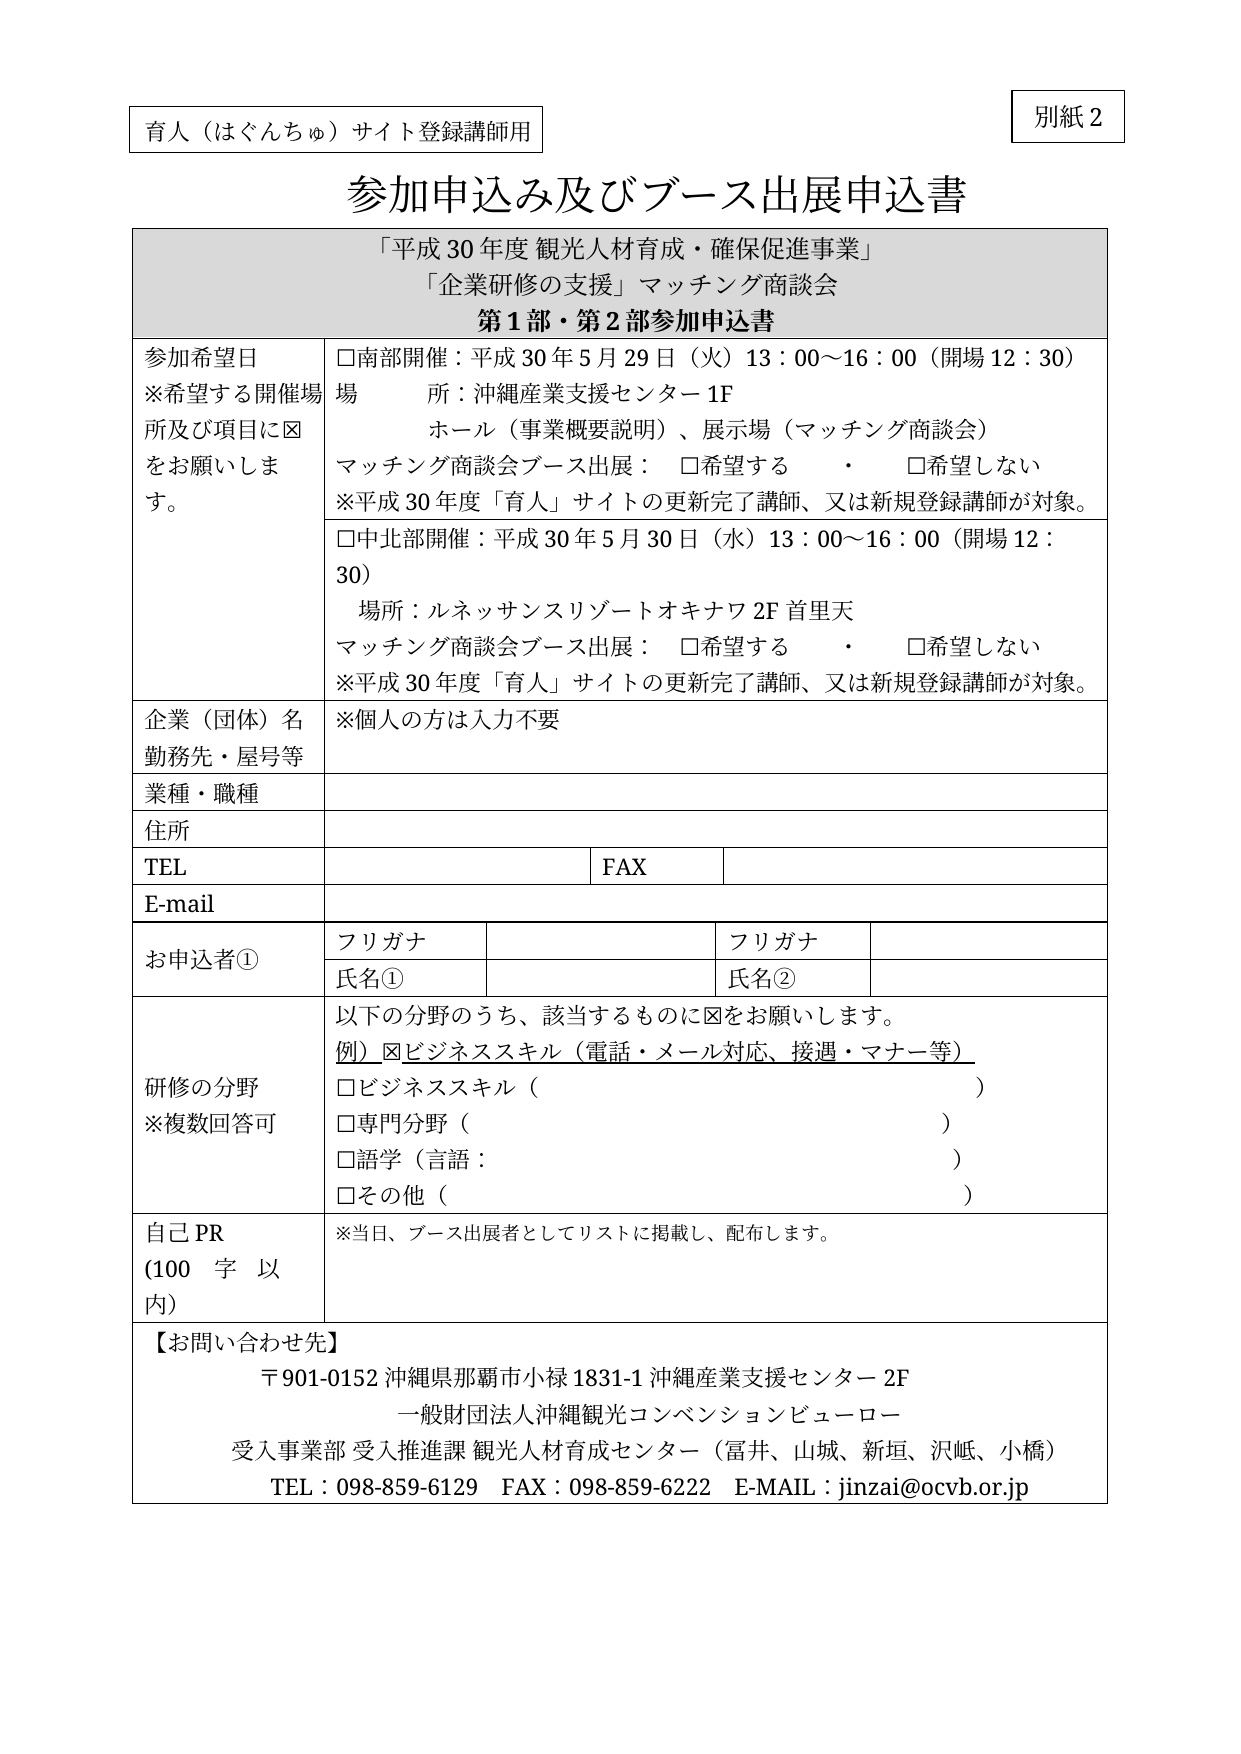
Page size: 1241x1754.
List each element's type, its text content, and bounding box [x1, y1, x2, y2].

table_cell 氏名① [325, 960, 486, 996]
table_cell 住所 [133, 811, 324, 847]
text 参加申込み及びブース出展申込書 [112, 156, 1202, 228]
table_cell 業種・職種 [133, 774, 324, 810]
table_cell [871, 923, 1107, 958]
table_cell 南部開催：平成30年5月29日（火）13：00～16：00（開場12：30） 場 所：沖縄産業支援センター1F ホール（事業概要説明）、展示場（マッチング商談会） マッチング商談会ブース出展： 希望する ・ 希望しない ※平成30年度「育人」サイトの更新完了講師、又は新規登録講師が対象。 [325, 339, 1107, 519]
table_cell 以下の分野のうち、該当するものに☒をお願いします。 例）☒ビジネススキル（電話・メール対応、接遇・マナー等） ビジネススキル（ ） 専門分野（ ） 語学（言語： ） その他（ ） [325, 997, 1107, 1213]
table_cell 研修の分野 ※複数回答可 [133, 997, 324, 1213]
table_cell [325, 811, 1107, 847]
table_cell お申込者① [133, 923, 324, 996]
table_cell 氏名② [716, 960, 870, 996]
table_cell ※当日、ブース出展者としてリストに掲載し、配布します。 [325, 1214, 1107, 1322]
table_cell E-mail [133, 885, 324, 921]
table_cell フリガナ [716, 923, 870, 958]
table_cell [325, 848, 590, 884]
table_cell 参加希望日 ※希望する開催場所及び項目に☒をお願いします。 [133, 339, 324, 700]
table_cell [871, 960, 1107, 996]
table_header 「平成30年度 観光人材育成・確保促進事業」 「企業研修の支援」マッチング商談会 第1部・第2部参加申込書 [133, 229, 1107, 337]
table_cell TEL [133, 848, 324, 884]
table_cell [325, 885, 1107, 921]
table_cell FAX [591, 848, 723, 884]
table_cell [724, 848, 1107, 884]
table_cell [487, 923, 715, 958]
table_cell [325, 774, 1107, 810]
table_cell 中北部開催：平成30年5月30日（水）13：00～16：00（開場12：30） 場所：ルネッサンスリゾートオキナワ2F 首里天 マッチング商談会ブース出展： 希望する ・ 希望しない ※平成30年度「育人」サイトの更新完了講師、又は新規登録講師が対象。 [325, 520, 1107, 700]
table_cell フリガナ [325, 923, 486, 958]
table_cell 企業（団体）名 勤務先・屋号等 [133, 701, 324, 773]
table_cell 【お問い合わせ先】 〒901-0152 沖縄県那覇市小禄1831-1 沖縄産業支援センター2F 一般財団法人沖縄観光コンベンションビューロー 受入事業部 受入推進課 観光人材育成センター（冨井、山城、新垣、沢岻、小橋） TEL：098-859-6129 FAX：098-859-6222 E-MAIL：jinzai@ocvb.or.jp [133, 1323, 1107, 1503]
table_cell ※個人の方は入力不要 [325, 701, 1107, 773]
table_cell 自己PR (100字以内） [133, 1214, 324, 1322]
table_cell [487, 960, 715, 996]
